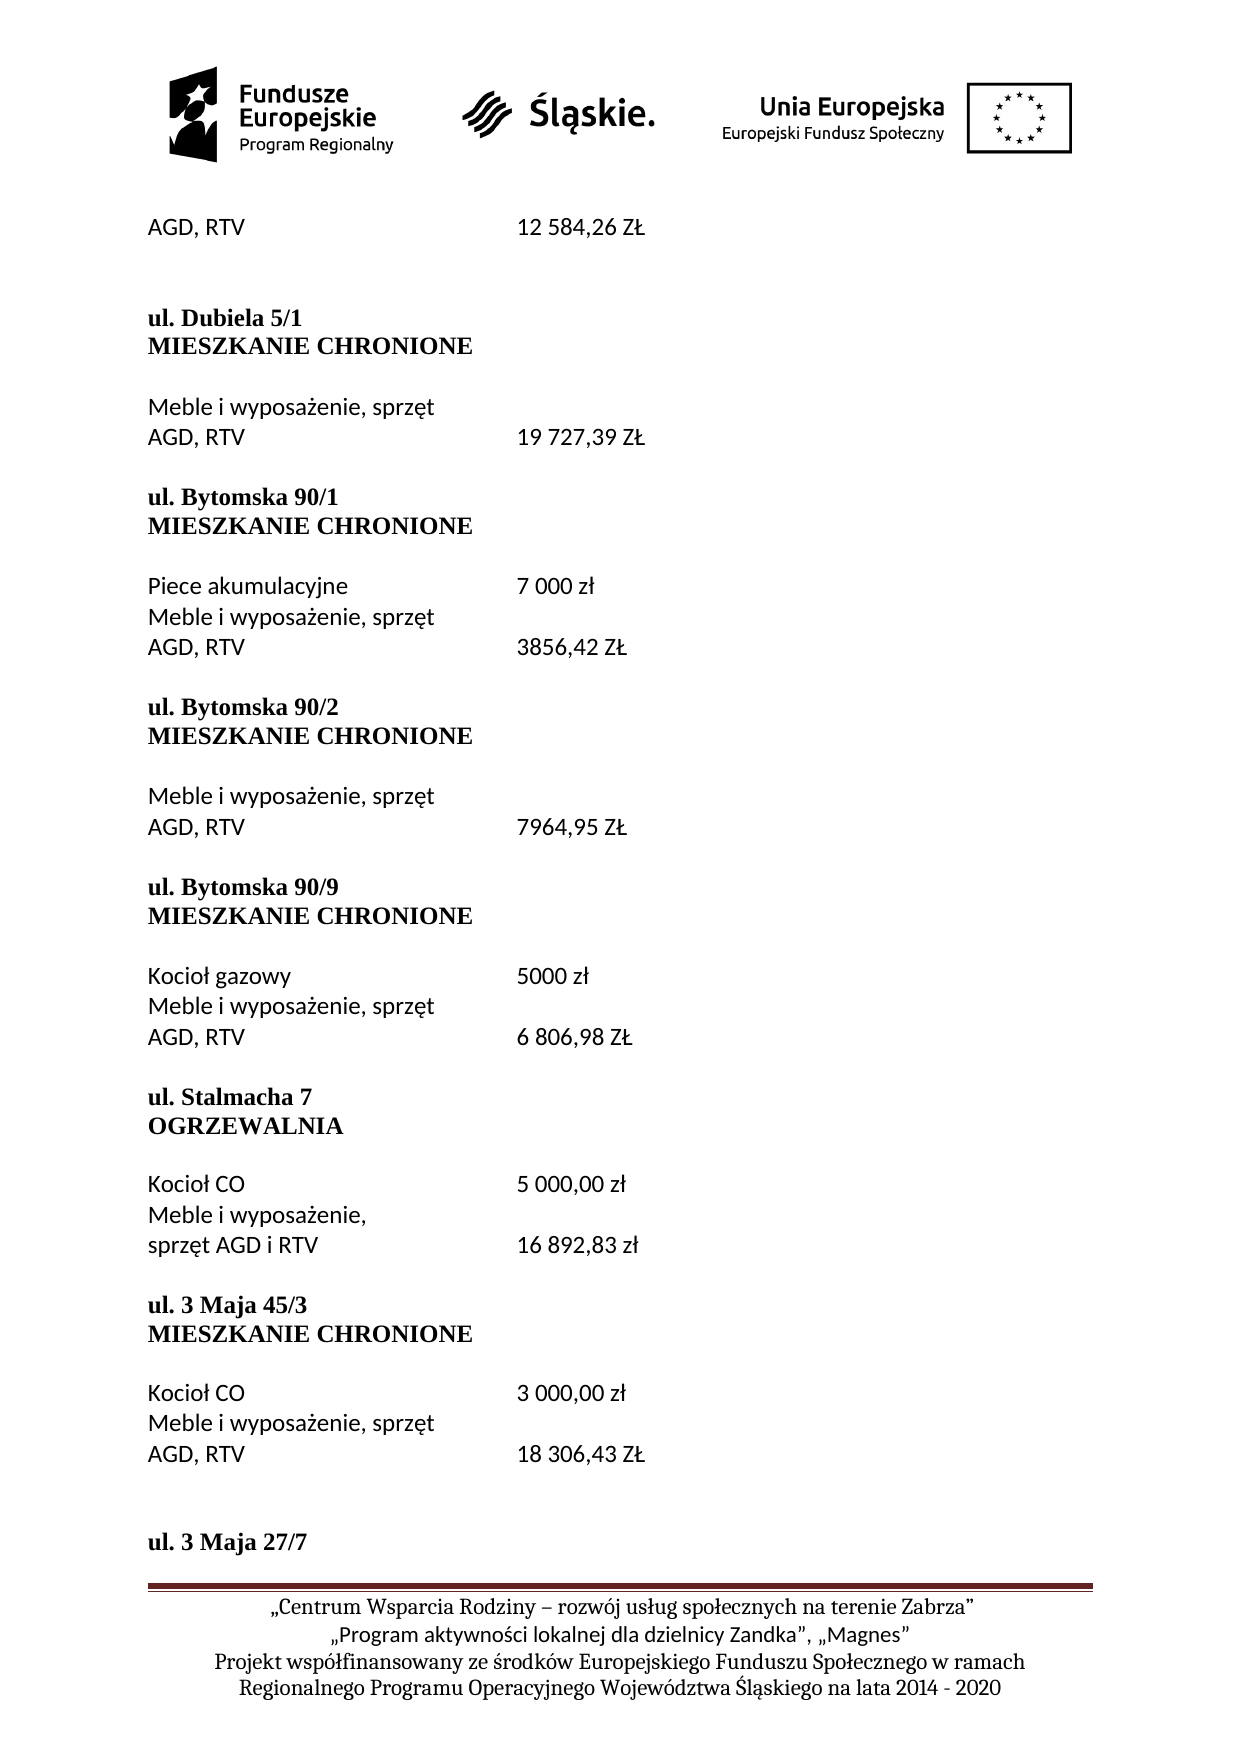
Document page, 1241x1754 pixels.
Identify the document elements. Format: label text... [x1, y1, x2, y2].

text Meble i wyposażenie, sprzęt [148, 991, 1093, 1021]
text AGD, RTV 12 584,26 ZŁ [148, 211, 1093, 242]
text AGD, RTV 3856,42 ZŁ [148, 631, 1093, 662]
text Meble i wyposażenie, sprzęt [148, 780, 1093, 811]
text MIESZKANIE CHRONIONE [148, 721, 1093, 750]
text MIESZKANIE CHRONIONE [148, 331, 1093, 360]
text AGD, RTV 7964,95 ZŁ [148, 811, 1093, 841]
text OGRZEWALNIA [148, 1111, 1093, 1139]
text sprzęt AGD i RTV 16 892,83 zł [148, 1229, 1093, 1260]
text Piece akumulacyjne 7 000 zł [148, 570, 1093, 601]
text ul. Stalmacha 7 [148, 1082, 1093, 1111]
text ul. Dubiela 5/1 [148, 303, 1093, 331]
picture [147, 44, 1094, 184]
text ul. Bytomska 90/1 [148, 482, 1093, 511]
text ul. 3 Maja 45/3 [148, 1290, 1093, 1319]
text MIESZKANIE CHRONIONE [148, 511, 1093, 540]
text Kocioł CO 5 000,00 zł [148, 1168, 1093, 1199]
text MIESZKANIE CHRONIONE [148, 901, 1093, 929]
text AGD, RTV 19 727,39 ZŁ [148, 421, 1093, 452]
text AGD, RTV 18 306,43 ZŁ [148, 1438, 1093, 1468]
text Meble i wyposażenie, sprzęt [148, 1407, 1093, 1438]
text AGD, RTV 6 806,98 ZŁ [148, 1021, 1093, 1052]
text ul. Bytomska 90/9 [148, 872, 1093, 901]
text Meble i wyposażenie, sprzęt [148, 391, 1093, 421]
text Kocioł gazowy 5000 zł [148, 960, 1093, 991]
text ul. Bytomska 90/2 [148, 692, 1093, 721]
text MIESZKANIE CHRONIONE [148, 1319, 1093, 1348]
text ul. 3 Maja 27/7 [148, 1527, 1093, 1556]
text Kocioł CO 3 000,00 zł [148, 1377, 1093, 1407]
text Meble i wyposażenie, [148, 1199, 1093, 1229]
text Meble i wyposażenie, sprzęt [148, 601, 1093, 631]
